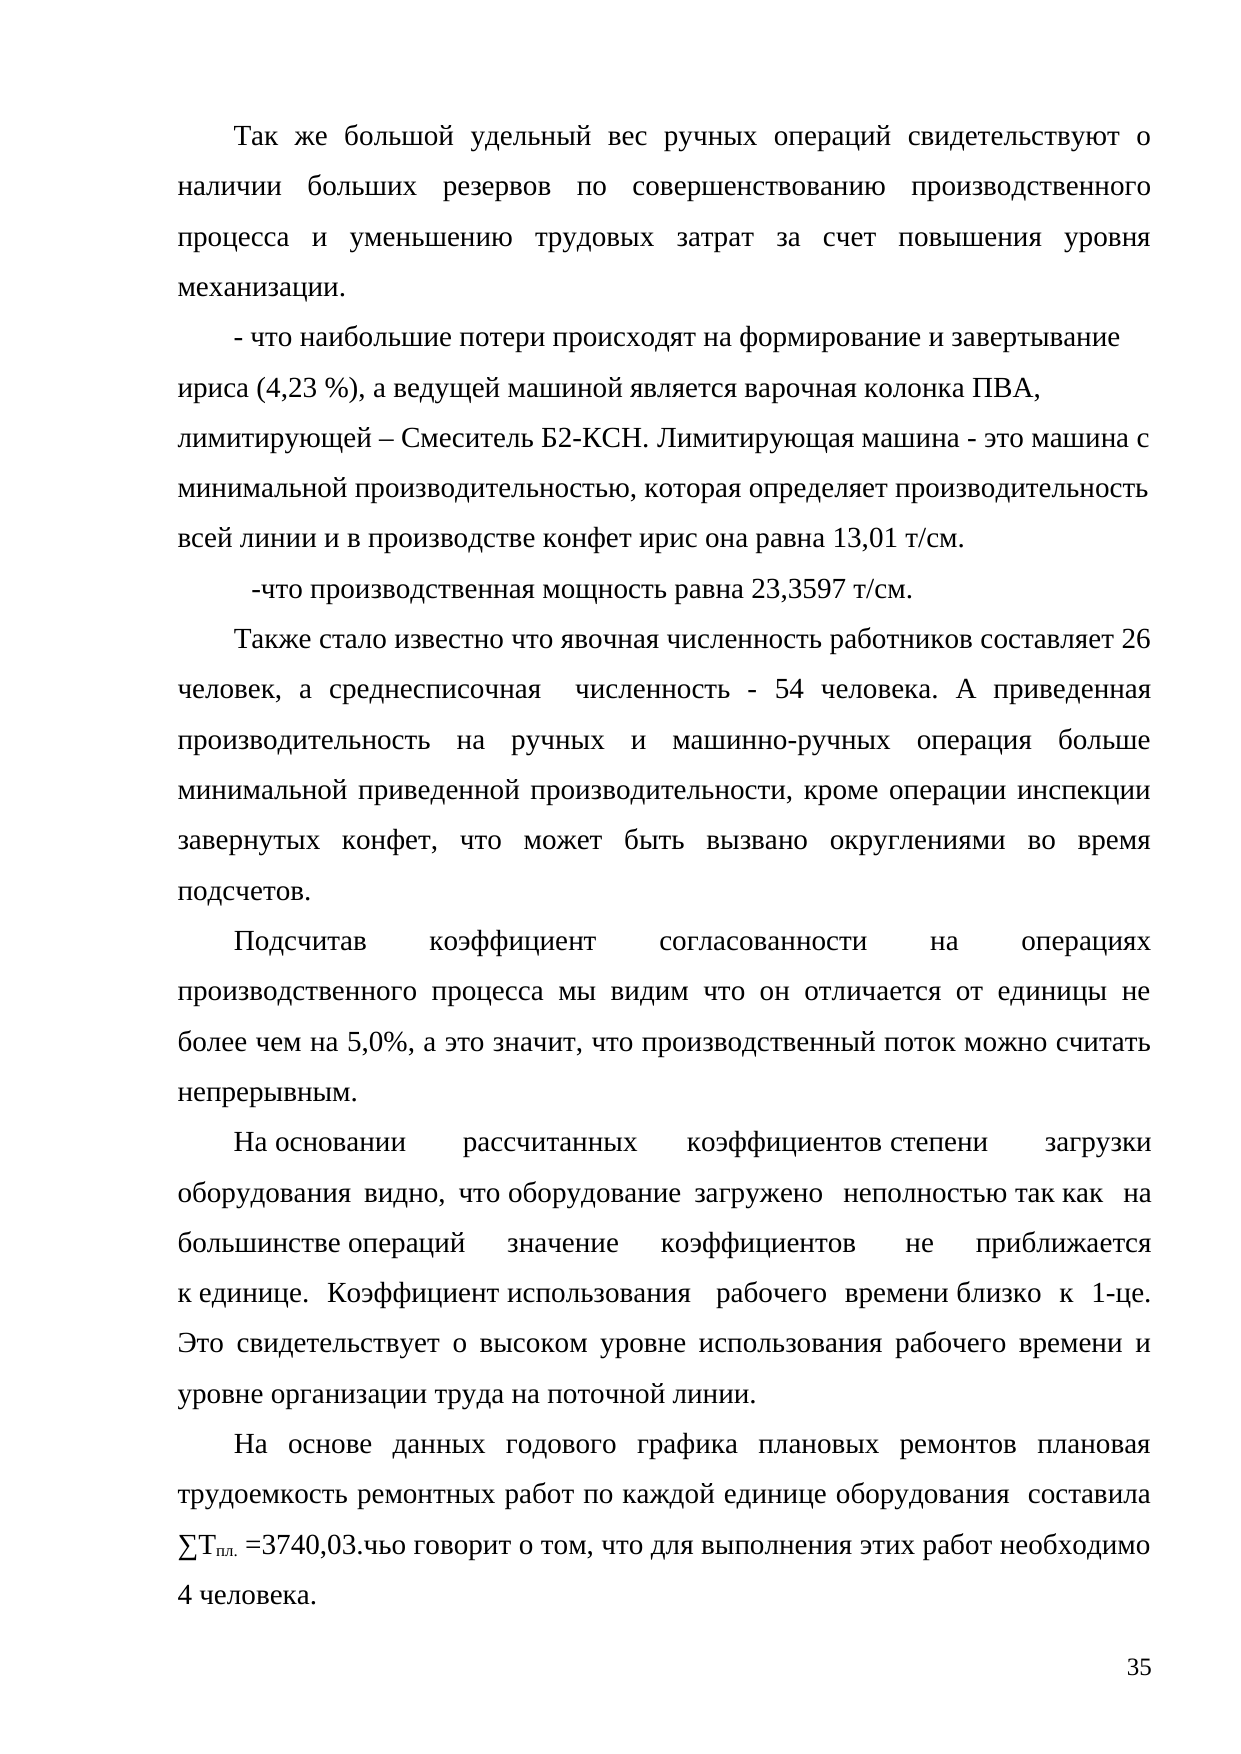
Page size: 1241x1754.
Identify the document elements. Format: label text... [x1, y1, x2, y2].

text На основе данных годового графика плановых ремонтов плановая трудоемкость ремонтных работ по каждой единице оборудования составила ∑Тпл. =3740,03.чьо говорит о том, что для выполнения этих работ необходимо 4 человека. [177, 1426, 1152, 1611]
text Также стало известно что явочная численность работников составляет 26 человек, а среднесписочная численность - 54 человека. А приведенная производительность на ручных и машинно-ручных операция больше минимальной приведенной производительности, кроме операции инспекции завернутых конфет, что может быть вызвано округлениями во время подсчетов. [177, 621, 1152, 906]
text Так же большой удельный вес ручных операций свидетельствуют о наличии больших резервов по совершенствованию производственного процесса и уменьшению трудовых затрат за счет повышения уровня механизации. [177, 118, 1152, 303]
text -что производственная мощность равна 23,3597 т/см. [177, 571, 1152, 604]
text Подсчитав коэффициент согласованности на операциях производственного процесса мы видим что он отличается от единицы не более чем на 5,0%, а это значит, что производственный поток можно считать непрерывным. [177, 923, 1152, 1108]
text - что наибольшие потери происходят на формирование и завертывание ириса (4,23 %), а ведущей машиной является варочная колонка ПВА, лимитирующей – Смеситель Б2-КСН. Лимитирующая машина - это машина с минимальной производительностью, которая определяет производительность всей линии и в производстве конфет ирис она равна 13,01 т/см. [177, 319, 1152, 554]
text На основании рассчитанных коэффициентов степени загрузки оборудования видно, что оборудование загружено неполностью так как на большинстве операций значение коэффициентов не приближается к единице. Коэффициент использования рабочего времени близко к 1-це. Это свидетельствует о высоком уровне использования рабочего времени и уровне организации труда на поточной линии. [177, 1124, 1152, 1409]
